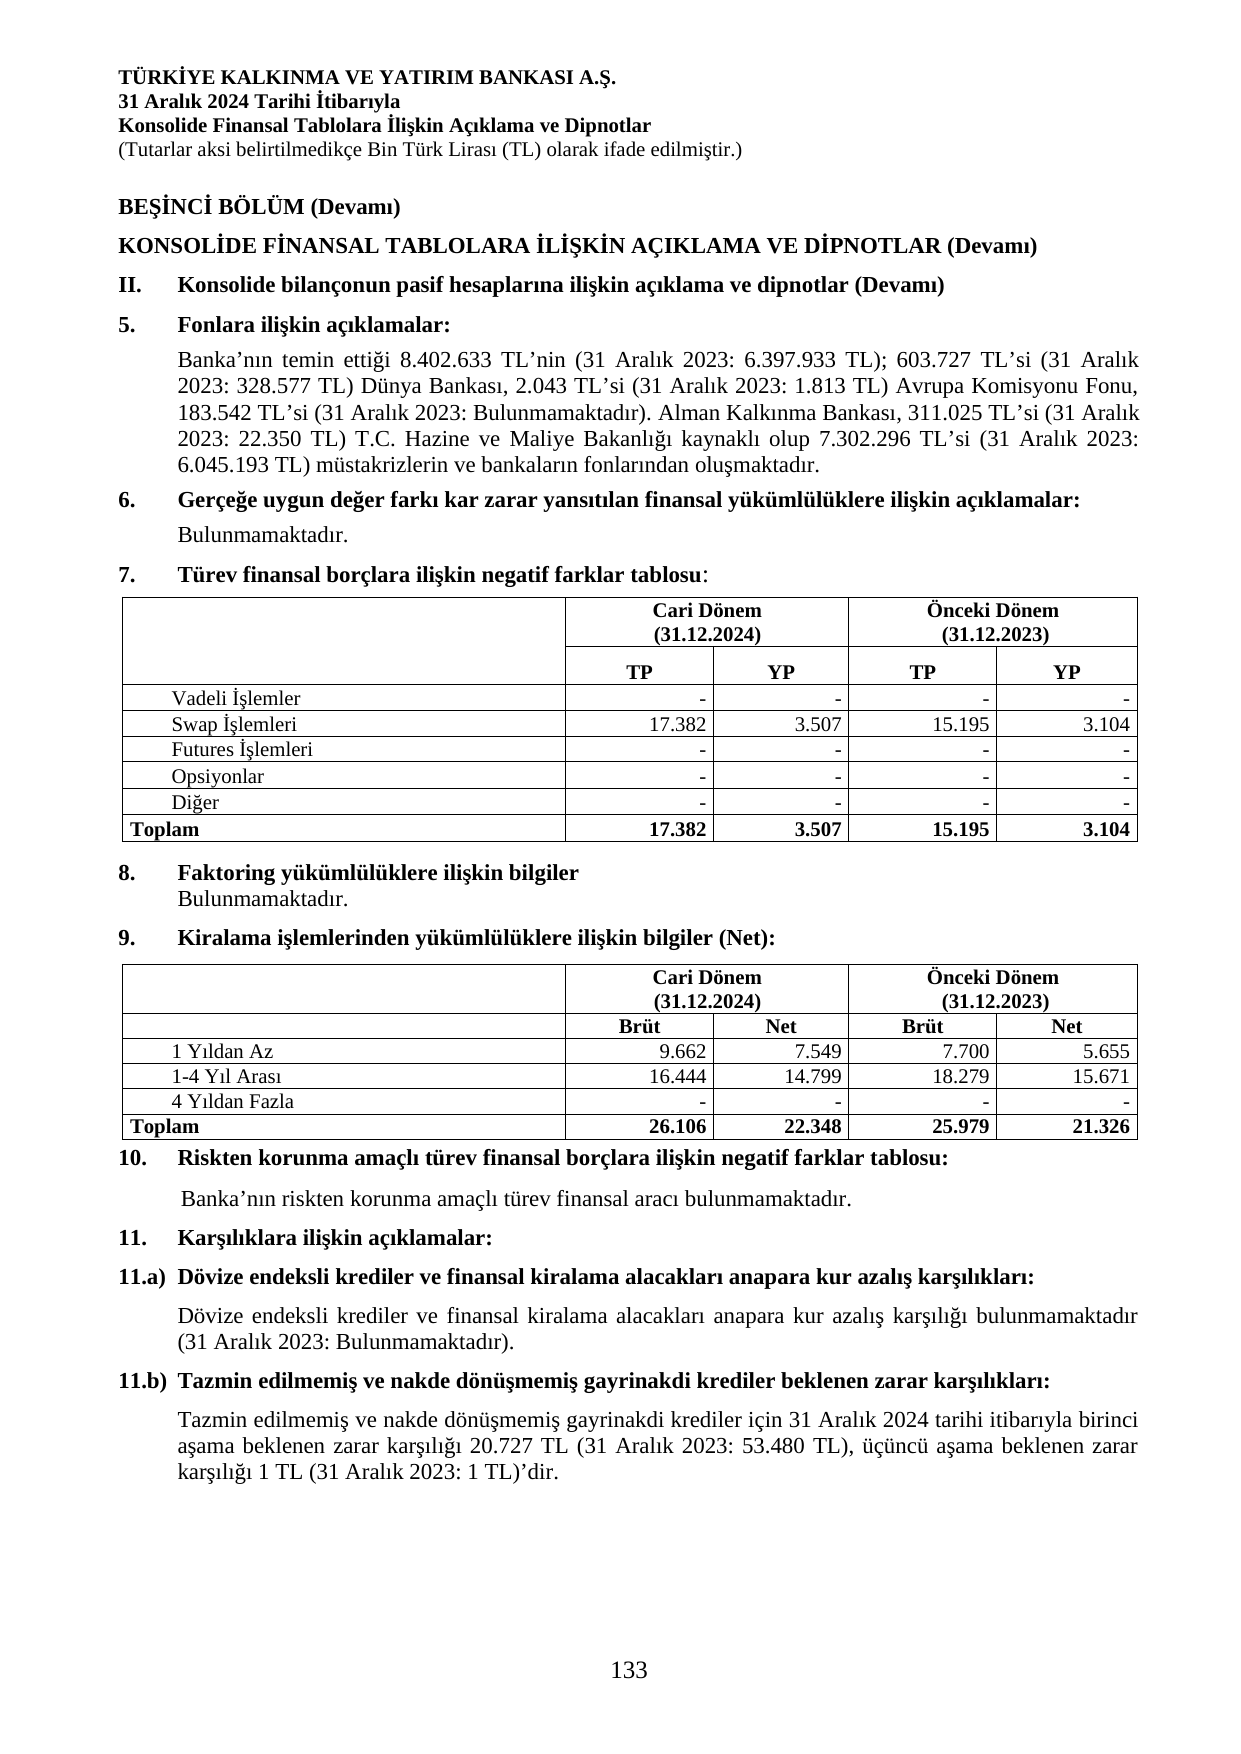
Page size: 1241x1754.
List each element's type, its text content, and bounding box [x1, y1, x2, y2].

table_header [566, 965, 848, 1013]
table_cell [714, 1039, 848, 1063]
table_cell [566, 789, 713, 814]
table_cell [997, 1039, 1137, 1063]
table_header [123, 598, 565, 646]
text Tazmin edilmemiş ve nakde dönüşmemiş gayrinakdi krediler için 31 Aralık 2024 tarihi itibarıyla birinci aşama beklenen zarar karşılığı 20.727 TL (31 Aralık 2023: 53.480 TL), üçüncü aşama beklenen zarar karşılığı 1 TL (31 Aralık 2023: 1 TL)’dir. [177, 1406, 1140, 1485]
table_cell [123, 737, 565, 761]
text Banka’nın riskten korunma amaçlı türev finansal aracı bulunmamaktadır. [118, 1185, 1140, 1211]
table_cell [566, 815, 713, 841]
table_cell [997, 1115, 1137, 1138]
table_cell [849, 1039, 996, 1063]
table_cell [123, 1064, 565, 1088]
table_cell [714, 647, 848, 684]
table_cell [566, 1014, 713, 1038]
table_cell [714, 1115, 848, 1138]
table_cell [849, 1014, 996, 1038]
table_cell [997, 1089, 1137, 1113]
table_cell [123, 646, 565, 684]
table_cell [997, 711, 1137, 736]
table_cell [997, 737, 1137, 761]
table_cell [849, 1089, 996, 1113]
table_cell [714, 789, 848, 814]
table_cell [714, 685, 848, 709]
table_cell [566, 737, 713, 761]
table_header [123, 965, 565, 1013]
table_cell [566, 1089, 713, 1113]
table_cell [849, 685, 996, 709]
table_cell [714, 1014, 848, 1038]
list KONSOLİDE FİNANSAL TABLOLARA İLİŞKİN AÇIKLAMA VE DİPNOTLAR (Devamı) [118, 232, 1140, 258]
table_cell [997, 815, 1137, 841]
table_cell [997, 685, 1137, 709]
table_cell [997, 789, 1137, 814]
text 11. Karşılıklara ilişkin açıklamalar: [118, 1224, 1140, 1250]
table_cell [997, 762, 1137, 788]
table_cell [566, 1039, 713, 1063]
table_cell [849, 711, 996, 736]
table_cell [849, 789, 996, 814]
text 5. Fonlara ilişkin açıklamalar: [118, 311, 1140, 338]
text 7. Türev finansal borçlara ilişkin negatif farklar tablosu: [118, 559, 1140, 588]
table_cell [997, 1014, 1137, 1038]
text 11.b) Tazmin edilmemiş ve nakde dönüşmemiş gayrinakdi krediler beklenen zarar karşılıkları: [118, 1367, 1140, 1393]
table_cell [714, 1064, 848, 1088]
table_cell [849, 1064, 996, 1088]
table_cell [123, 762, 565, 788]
text 8. Faktoring yükümlülüklere ilişkin bilgiler [118, 859, 1140, 886]
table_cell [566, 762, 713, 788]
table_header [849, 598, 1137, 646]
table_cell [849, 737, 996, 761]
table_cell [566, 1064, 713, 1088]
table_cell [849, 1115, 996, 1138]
list BEŞİNCİ BÖLÜM (Devamı) [118, 193, 1140, 219]
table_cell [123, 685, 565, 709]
text 10. Riskten korunma amaçlı türev finansal borçlara ilişkin negatif farklar tablosu: [118, 1144, 1140, 1171]
text II. Konsolide bilançonun pasif hesaplarına ilişkin açıklama ve dipnotlar (Devamı) [118, 271, 1140, 297]
text Dövize endeksli krediler ve finansal kiralama alacakları anapara kur azalış karşılığı bulunmamaktadır (31 Aralık 2023: Bulunmamaktadır). [177, 1302, 1140, 1354]
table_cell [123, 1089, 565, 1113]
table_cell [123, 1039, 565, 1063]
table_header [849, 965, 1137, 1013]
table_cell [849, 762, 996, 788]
text 9. Kiralama işlemlerinden yükümlülüklere ilişkin bilgiler (Net): [118, 924, 1140, 951]
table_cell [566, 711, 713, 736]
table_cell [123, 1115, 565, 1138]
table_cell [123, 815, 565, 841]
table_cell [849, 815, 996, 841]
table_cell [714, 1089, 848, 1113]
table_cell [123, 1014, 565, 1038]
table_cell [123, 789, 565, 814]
text Bulunmamaktadır. [177, 521, 1140, 547]
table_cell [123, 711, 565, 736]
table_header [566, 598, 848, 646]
text 11.a) Dövize endeksli krediler ve finansal kiralama alacakları anapara kur azalış karşılıkları: [118, 1263, 1140, 1289]
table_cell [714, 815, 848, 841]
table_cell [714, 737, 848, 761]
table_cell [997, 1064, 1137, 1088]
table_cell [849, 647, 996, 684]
text Banka’nın temin ettiği 8.402.633 TL’nin (31 Aralık 2023: 6.397.933 TL); 603.727 TL’si (31 Aralık 2023: 328.577 TL) Dünya Bankası, 2.043 TL’si (31 Aralık 2023: 1.813 TL) Avrupa Komisyonu Fonu, 183.542 TL’si (31 Aralık 2023: Bulunmamaktadır). Alman Kalkınma Bankası, 311.025 TL’si (31 Aralık 2023: 22.350 TL) T.C. Hazine ve Maliye Bakanlığı kaynaklı olup 7.302.296 TL’si (31 Aralık 2023: 6.045.193 TL) müstakrizlerin ve bankaların fonlarından oluşmaktadır. [177, 346, 1140, 478]
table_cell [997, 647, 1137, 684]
text 6. Gerçeğe uygun değer farkı kar zarar yansıtılan finansal yükümlülüklere ilişkin açıklamalar: [118, 486, 1140, 512]
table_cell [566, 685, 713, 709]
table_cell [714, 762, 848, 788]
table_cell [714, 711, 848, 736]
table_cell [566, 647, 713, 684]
text Bulunmamaktadır. [177, 886, 1140, 912]
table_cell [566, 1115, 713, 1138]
